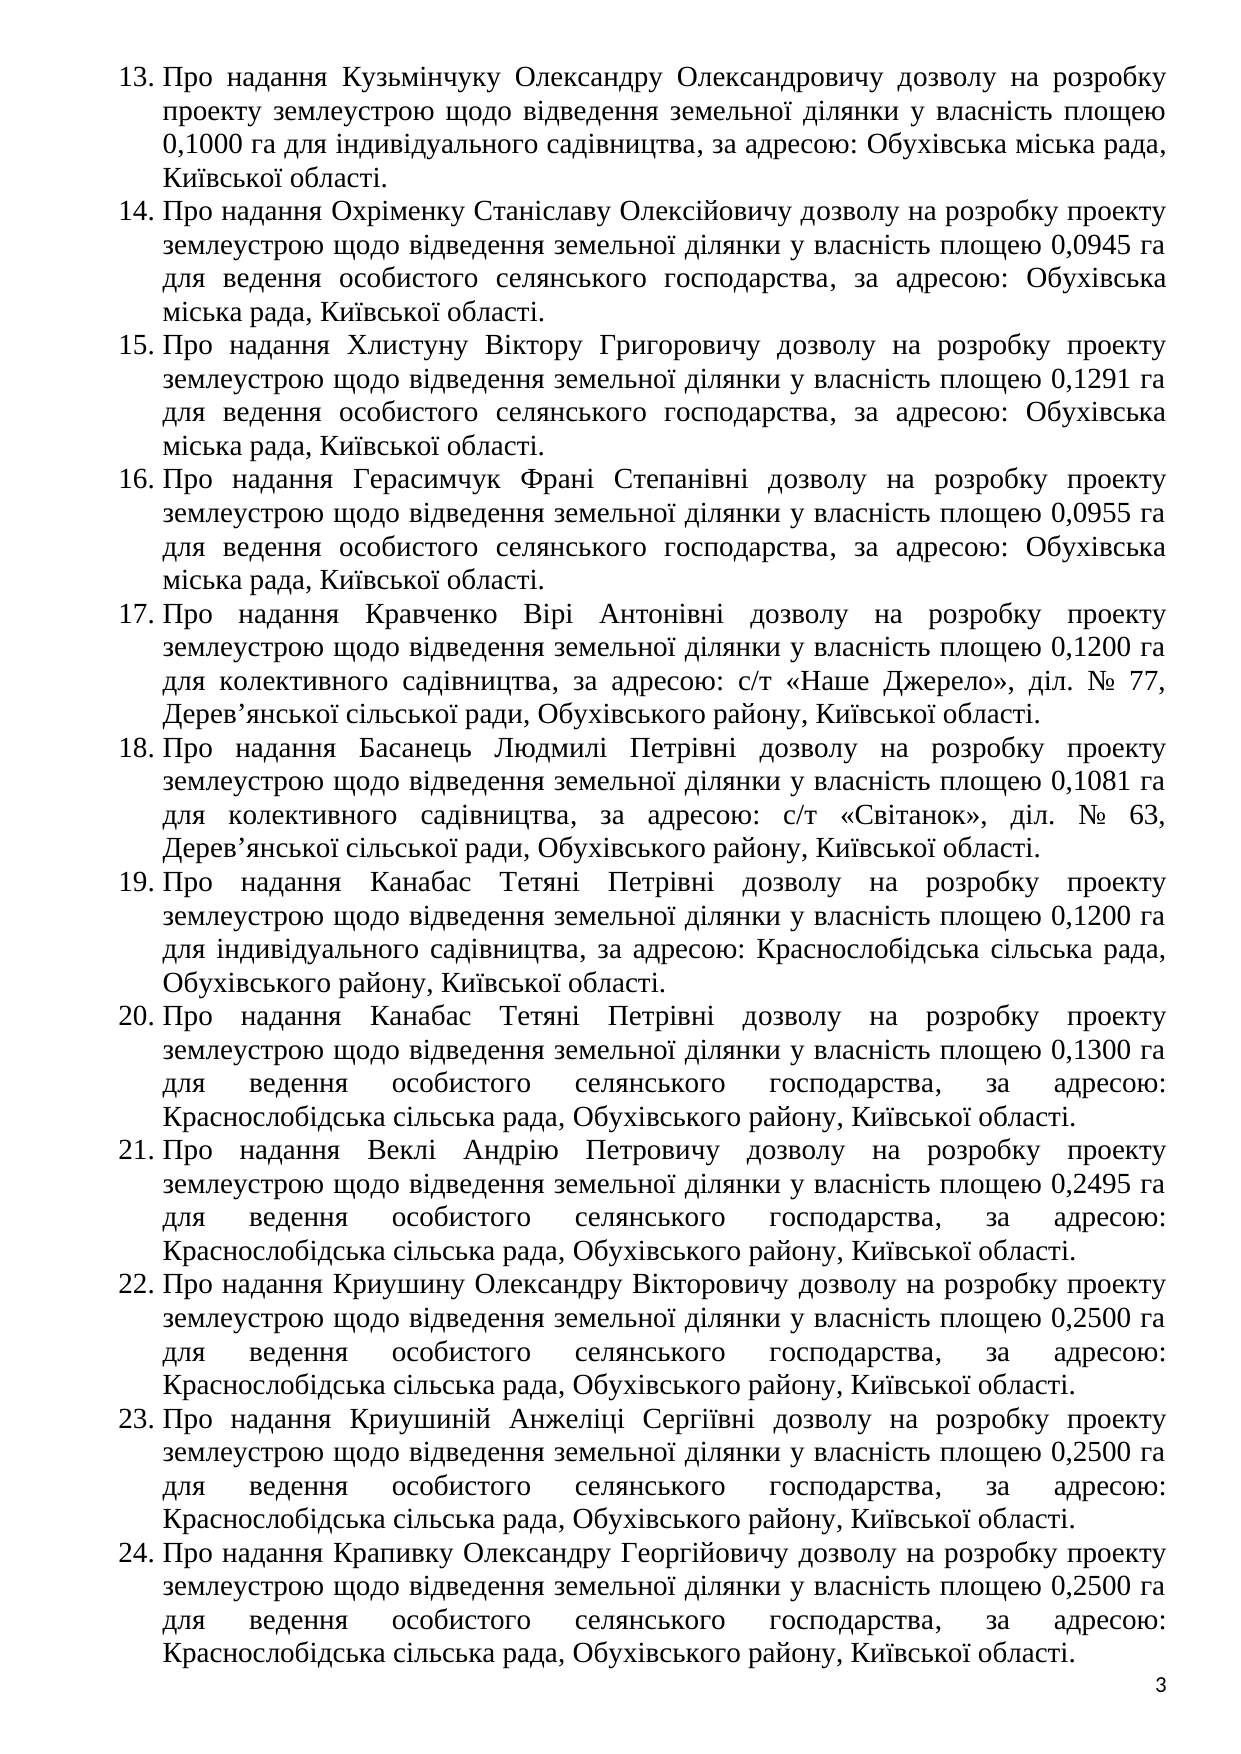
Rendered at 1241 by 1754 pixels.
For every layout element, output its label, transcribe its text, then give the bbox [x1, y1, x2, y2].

list Про надання Криушину Олександру Вікторовичу дозволу на розробку проекту землеустрою щодо відведення земельної ділянки у власність площею 0,2500 га для ведення особистого селянського господарства, за адресою: Краснослобідська сільська рада, Обухівського району, Київської області. [118, 1267, 1167, 1401]
list Про надання Кузьмінчуку Олександру Олександровичу дозволу на розробку проекту землеустрою щодо відведення земельної ділянки у власність площею 0,1000 га для індивідуального садівництва, за адресою: Обухівська міська рада, Київської області. [118, 59, 1167, 193]
list Про надання Веклі Андрію Петровичу дозволу на розробку проекту землеустрою щодо відведення земельної ділянки у власність площею 0,2495 га для ведення особистого селянського господарства, за адресою: Краснослобідська сільська рада, Обухівського району, Київської області. [118, 1132, 1167, 1267]
list Про надання Канабас Тетяні Петрівні дозволу на розробку проекту землеустрою щодо відведення земельної ділянки у власність площею 0,1300 га для ведення особистого селянського господарства, за адресою: Краснослобідська сільська рада, Обухівського району, Київської області. [118, 998, 1167, 1132]
list Про надання Крапивку Олександру Георгійовичу дозволу на розробку проекту землеустрою щодо відведення земельної ділянки у власність площею 0,2500 га для ведення особистого селянського господарства, за адресою: Краснослобідська сільська рада, Обухівського району, Київської області. [118, 1535, 1167, 1669]
list Про надання Канабас Тетяні Петрівні дозволу на розробку проекту землеустрою щодо відведення земельної ділянки у власність площею 0,1200 га для індивідуального садівництва, за адресою: Краснослобідська сільська рада, Обухівського району, Київської області. [118, 864, 1167, 998]
list Про надання Криушиній Анжеліці Сергіївні дозволу на розробку проекту землеустрою щодо відведення земельної ділянки у власність площею 0,2500 га для ведення особистого селянського господарства, за адресою: Краснослобідська сільська рада, Обухівського району, Київської області. [118, 1401, 1167, 1535]
list Про надання Охріменку Станіславу Олексійовичу дозволу на розробку проекту землеустрою щодо відведення земельної ділянки у власність площею 0,0945 га для ведення особистого селянського господарства, за адресою: Обухівська міська рада, Київської області. [118, 193, 1167, 327]
list Про надання Хлистуну Віктору Григоровичу дозволу на розробку проекту землеустрою щодо відведення земельної ділянки у власність площею 0,1291 га для ведення особистого селянського господарства, за адресою: Обухівська міська рада, Київської області. [118, 327, 1167, 462]
list Про надання Басанець Людмилі Петрівні дозволу на розробку проекту землеустрою щодо відведення земельної ділянки у власність площею 0,1081 га для колективного садівництва, за адресою: с/т «Світанок», діл. № 63, Дерев’янської сільської ради, Обухівського району, Київської області. [118, 730, 1167, 864]
list Про надання Кравченко Вірі Антонівні дозволу на розробку проекту землеустрою щодо відведення земельної ділянки у власність площею 0,1200 га для колективного садівництва, за адресою: с/т «Наше Джерело», діл. № 77, Дерев’янської сільської ради, Обухівського району, Київської області. [118, 596, 1167, 730]
list Про надання Герасимчук Франі Степанівні дозволу на розробку проекту землеустрою щодо відведення земельної ділянки у власність площею 0,0955 га для ведення особистого селянського господарства, за адресою: Обухівська міська рада, Київської області. [118, 462, 1167, 596]
